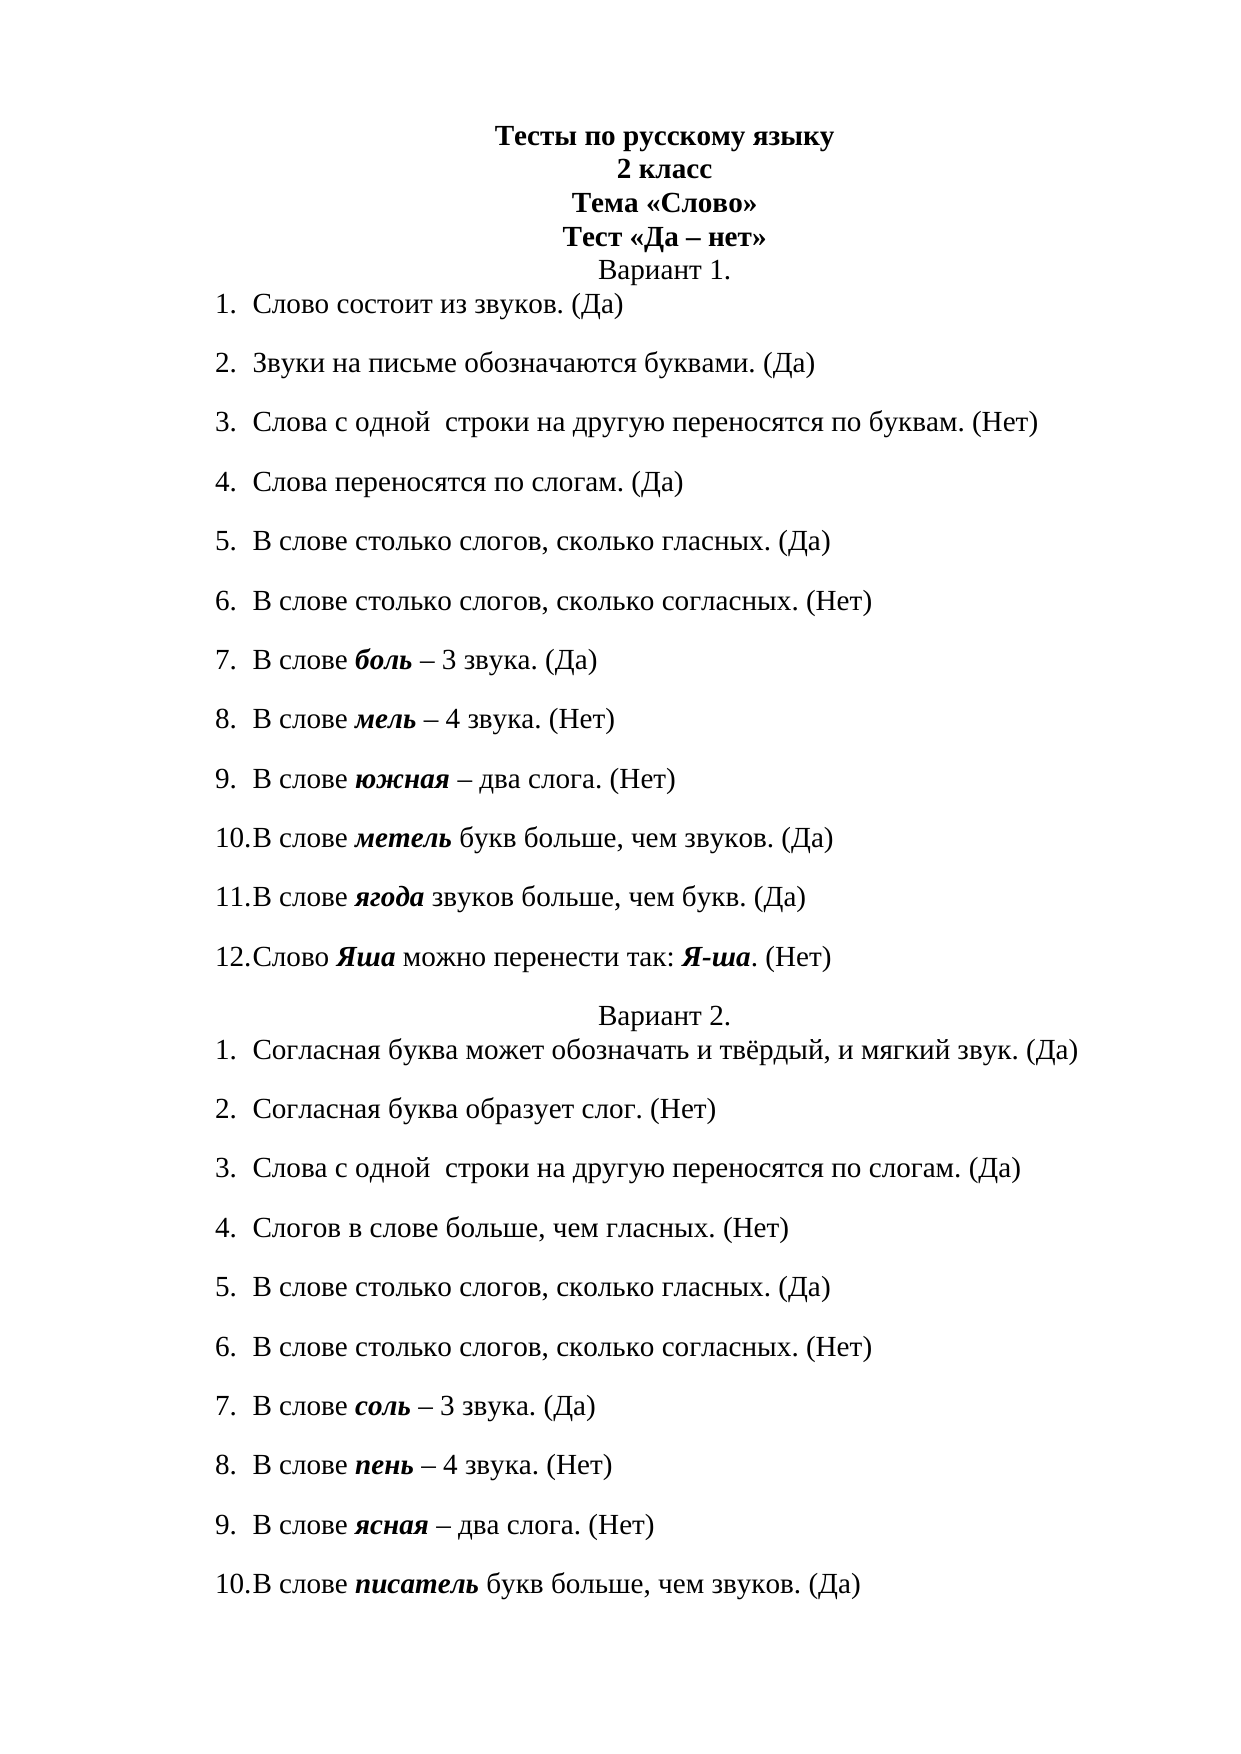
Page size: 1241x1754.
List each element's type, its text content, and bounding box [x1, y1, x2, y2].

list Согласная буква может обозначать и твёрдый, и мягкий звук. (Да) [215, 1032, 1152, 1065]
text 2 класс [177, 152, 1152, 185]
list В слове боль – 3 звука. (Да) [215, 642, 1152, 676]
text Тест «Да – нет» [177, 219, 1152, 252]
list Звуки на письме обозначаются буквами. (Да) [215, 345, 1152, 379]
text Вариант 1. [177, 252, 1152, 286]
list В слове ясная – два слога. (Нет) [215, 1507, 1152, 1540]
list Слова с одной строки на другую переносятся по буквам. (Нет) [215, 404, 1152, 438]
list Слогов в слове больше, чем гласных. (Нет) [215, 1210, 1152, 1243]
list Слова с одной строки на другую переносятся по слогам. (Да) [215, 1151, 1152, 1184]
list Слова переносятся по слогам. (Да) [215, 464, 1152, 497]
list В слове столько слогов, сколько согласных. (Нет) [215, 583, 1152, 616]
list Слово состоит из звуков. (Да) [215, 286, 1152, 319]
list В слове южная – два слога. (Нет) [215, 761, 1152, 794]
list В слове столько слогов, сколько гласных. (Да) [215, 523, 1152, 557]
list В слове столько слогов, сколько гласных. (Да) [215, 1269, 1152, 1303]
text Тесты по русскому языку [177, 118, 1152, 152]
list В слове ягода звуков больше, чем букв. (Да) [215, 879, 1152, 913]
list В слове пень – 4 звука. (Нет) [215, 1447, 1152, 1481]
list В слове метель букв больше, чем звуков. (Да) [215, 820, 1152, 854]
text Вариант 2. [177, 998, 1152, 1032]
list В слове соль – 3 звука. (Да) [215, 1388, 1152, 1422]
text Тема «Слово» [177, 185, 1152, 219]
list В слове столько слогов, сколько согласных. (Нет) [215, 1329, 1152, 1362]
list В слове мель – 4 звука. (Нет) [215, 701, 1152, 735]
list В слове писатель букв больше, чем звуков. (Да) [215, 1566, 1152, 1600]
list Согласная буква образует слог. (Нет) [215, 1091, 1152, 1125]
list Слово Яша можно перенести так: Я-ша. (Нет) [215, 939, 1152, 972]
